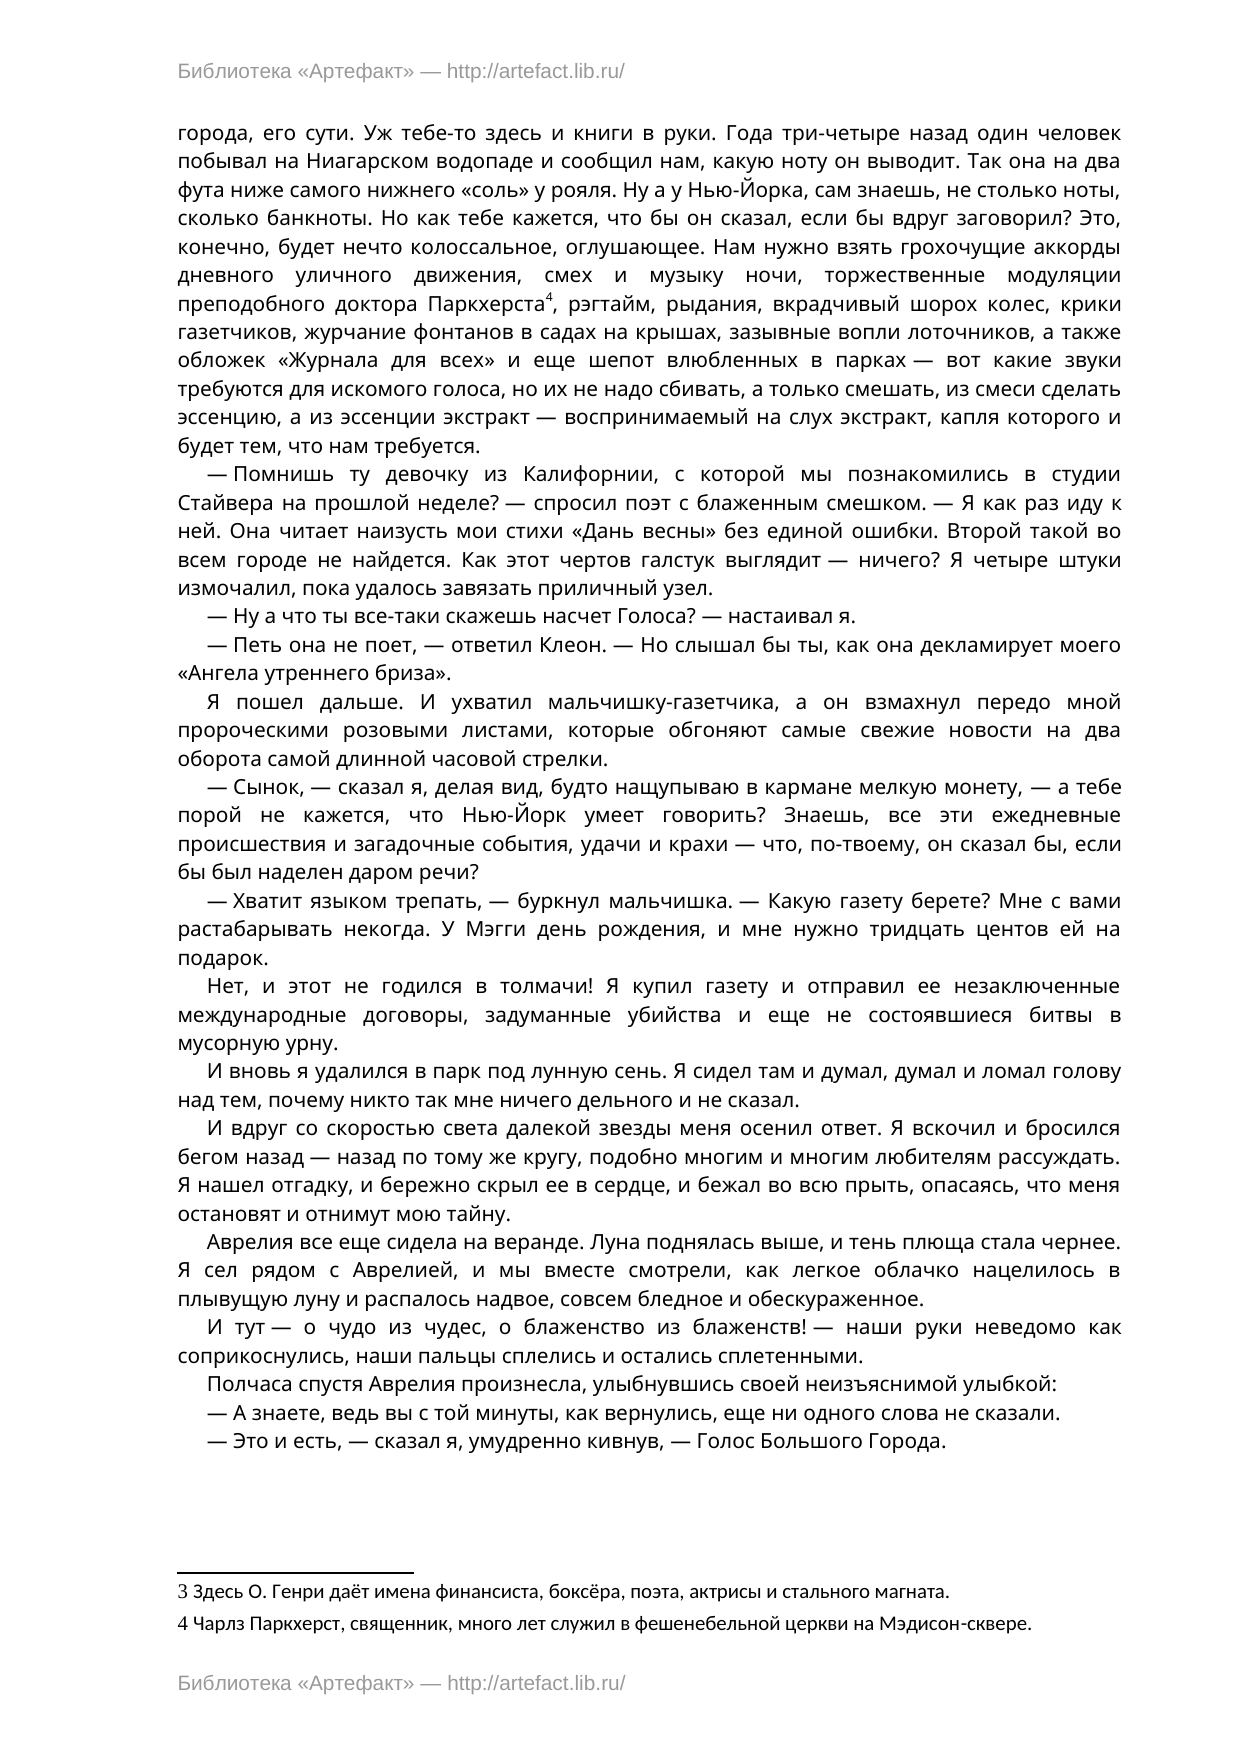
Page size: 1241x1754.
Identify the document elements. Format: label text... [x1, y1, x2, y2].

text И вдруг со скоростью света далекой звезды меня осенил ответ. Я вскочил и бросился бегом назад — назад по тому же кругу, подобно многим и многим любителям рассуждать. Я нашел отгадку, и бережно скрыл ее в сердце, и бежал во всю прыть, опасаясь, что меня остановят и отнимут мою тайну. [177, 1113, 1122, 1227]
text — Петь она не поет, — ответил Клеон. — Но слышал бы ты, как она декламирует моего «Ангела утреннего бриза». [177, 630, 1122, 687]
text — А знаете, ведь вы с той минуты, как вернулись, еще ни одного слова не сказали. [177, 1398, 1122, 1426]
text — Это и есть, — сказал я, умудренно кивнув, — Голос Большого Города. [177, 1426, 1122, 1455]
text — Ну а что ты все-таки скажешь насчет Голоса? — настаивал я. [177, 602, 1122, 630]
text Я пошел дальше. И ухватил мальчишку-газетчика, а он взмахнул передо мной пророческими розовыми листами, которые обгоняют самые свежие новости на два оборота самой длинной часовой стрелки. [177, 687, 1122, 772]
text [177, 118, 1122, 459]
text И тут — о чудо из чудес, о блаженство из блаженств! — наши руки неведомо как соприкоснулись, наши пальцы сплелись и остались сплетенными. [177, 1312, 1122, 1369]
text — Помнишь ту девочку из Калифорнии, с которой мы познакомились в студии Стайвера на прошлой неделе? — спросил поэт с блаженным смешком. — Я как раз иду к ней. Она читает наизусть мои стихи «Дань весны» без единой ошибки. Второй такой во всем городе не найдется. Как этот чертов галстук выглядит — ничего? Я четыре штуки измочалил, пока удалось завязать приличный узел. [177, 459, 1122, 602]
text Аврелия все еще сидела на веранде. Луна поднялась выше, и тень плюща стала чернее. Я сел рядом с Аврелией, и мы вместе смотрели, как легкое облачко нацелилось в плывущую луну и распалось надвое, совсем бледное и обескураженное. [177, 1227, 1122, 1312]
text Полчаса спустя Аврелия произнесла, улыбнувшись своей неизъяснимой улыбкой: [177, 1369, 1122, 1398]
text Нет, и этот не годился в толмачи! Я купил газету и отправил ее незаключенные международные договоры, задуманные убийства и еще не состоявшиеся битвы в мусорную урну. [177, 971, 1122, 1057]
text — Сынок, — сказал я, делая вид, будто нащупываю в кармане мелкую монету, — а тебе порой не кажется, что Нью-Йорк умеет говорить? Знаешь, все эти ежедневные происшествия и загадочные события, удачи и крахи — что, по-твоему, он сказал бы, если бы был наделен даром речи? [177, 772, 1122, 886]
text И вновь я удалился в парк под лунную сень. Я сидел там и думал, думал и ломал голову над тем, почему никто так мне ничего дельного и не сказал. [177, 1057, 1122, 1113]
text — Хватит языком трепать, — буркнул мальчишка. — Какую газету берете? Мне с вами растабарывать некогда. У Мэгги день рождения, и мне нужно тридцать центов ей на подарок. [177, 886, 1122, 971]
